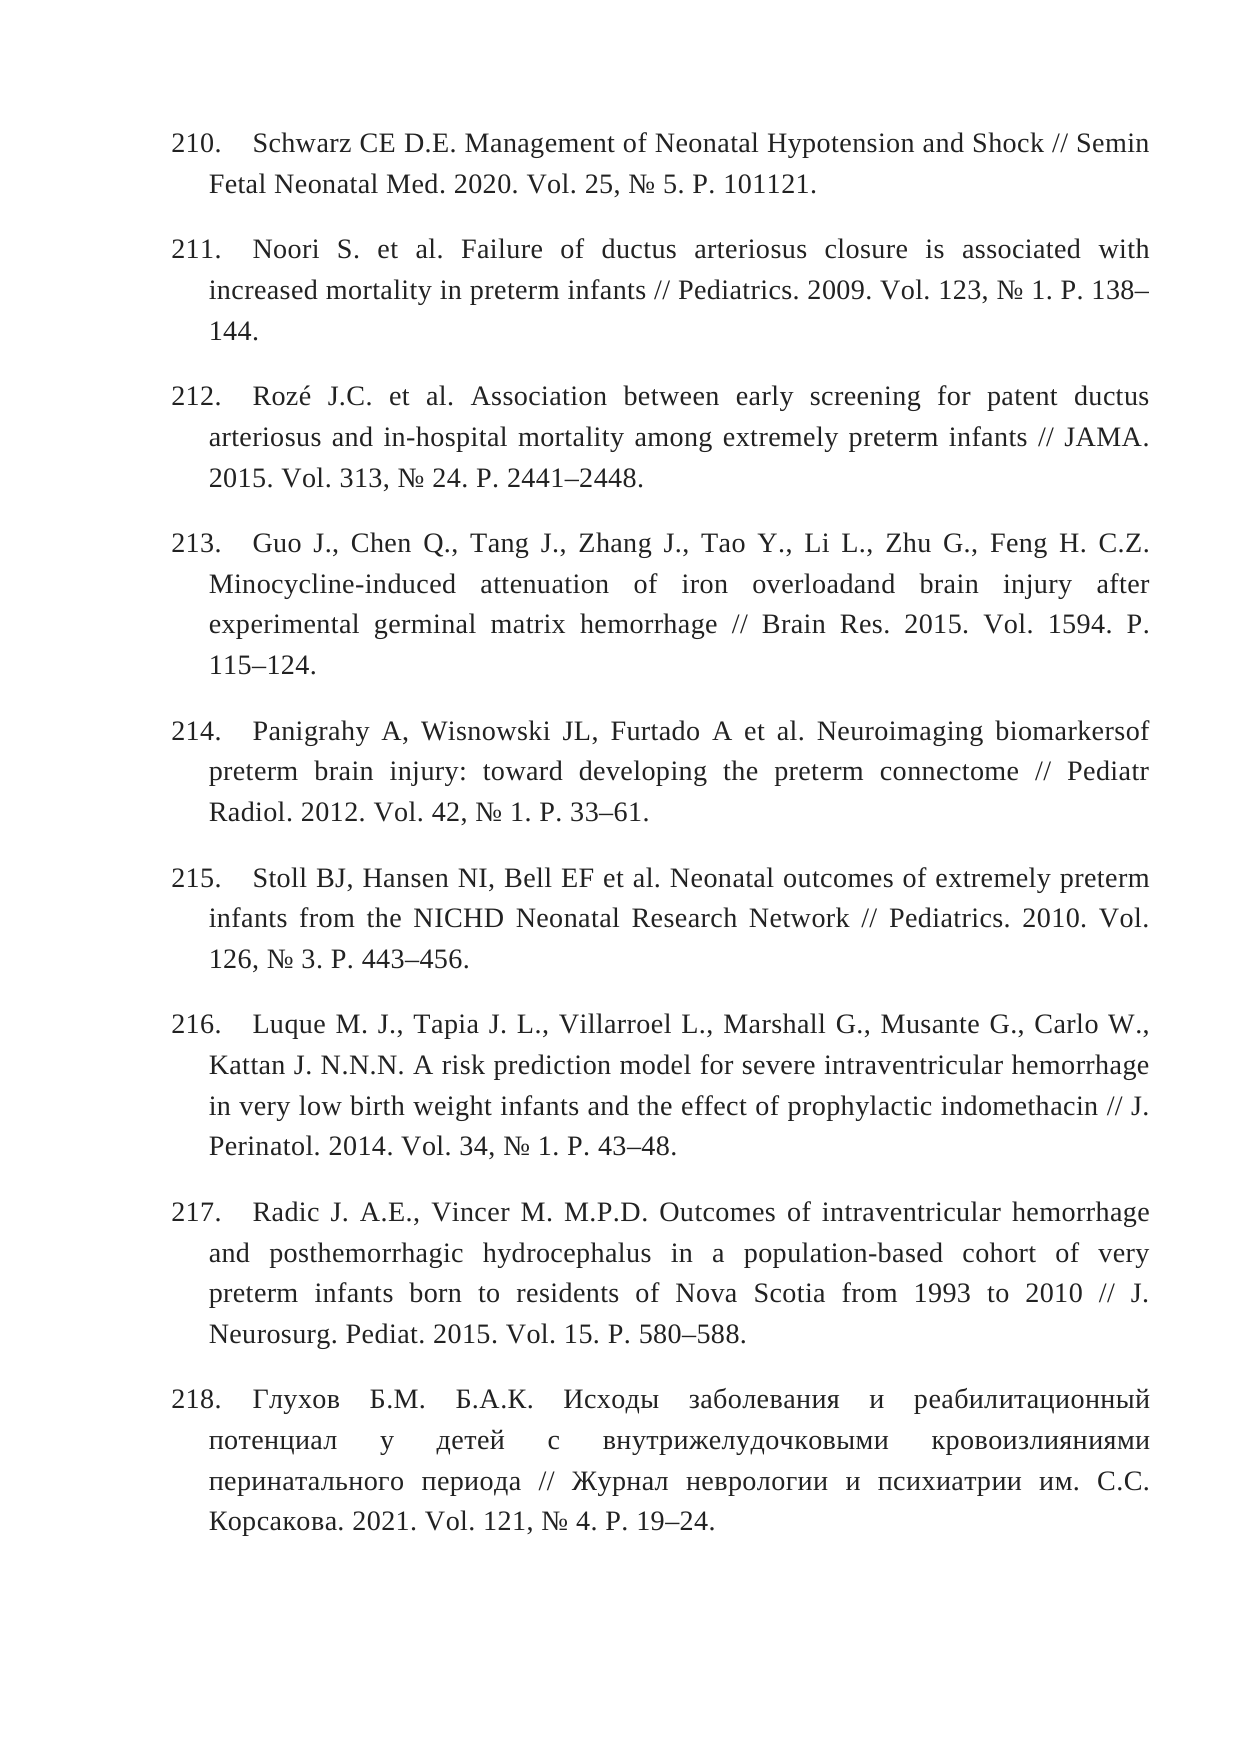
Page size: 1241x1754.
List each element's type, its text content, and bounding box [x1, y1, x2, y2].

list Noori S. et al. Failure of ductus arteriosus closure is associated with increased mortality in preterm infants // Pediatrics. 2009. Vol. 123, № 1. P. 138–144. [171, 224, 1152, 346]
list Stoll BJ, Hansen NI, Bell EF et al. Neonatal outcomes of extremely preterm infants from the NICHD Neonatal Research Network // Pediatrics. 2010. Vol. 126, № 3. P. 443–456. [171, 852, 1152, 974]
list Schwarz CE D.E. Management of Neonatal Hypotension and Shock // Semin Fetal Neonatal Med. 2020. Vol. 25, № 5. P. 101121. [171, 118, 1152, 199]
list Глухов Б.М. Б.А.К. Исходы заболевания и реабилитационный потенциал у детей с внутрижелудочковыми кровоизлияниями перинатального периода // Журнал неврологии и психиатрии им. С.С. Корсакова. 2021. Vol. 121, № 4. P. 19–24. [171, 1374, 1152, 1537]
list Luque M. J., Tapia J. L., Villarroel L., Marshall G., Musante G., Carlo W., Kattan J. N.N.N. A risk prediction model for severe intraventricular hemorrhage in very low birth weight infants and the effect of prophylactic indomethacin // J. Perinatol. 2014. Vol. 34, № 1. P. 43–48. [171, 999, 1152, 1162]
list Radic J. A.E., Vincer M. M.P.D. Outcomes of intraventricular hemorrhage and posthemorrhagic hydrocephalus in a population-based cohort of very preterm infants born to residents of Nova Scotia from 1993 to 2010 // J. Neurosurg. Pediat. 2015. Vol. 15. P. 580–588. [171, 1187, 1152, 1349]
list Panigrahy A, Wisnowski JL, Furtado A et al. Neuroimaging biomarkersof preterm brain injury: toward developing the preterm connectome // Pediatr Radiol. 2012. Vol. 42, № 1. P. 33–61. [171, 706, 1152, 827]
list Rozé J.C. et al. Association between early screening for patent ductus arteriosus and in-hospital mortality among extremely preterm infants // JAMA. 2015. Vol. 313, № 24. P. 2441–2448. [171, 371, 1152, 493]
list Guo J., Chen Q., Tang J., Zhang J., Tao Y., Li L., Zhu G., Feng H. C.Z. Minocycline-induced attenuation of iron overloadand brain injury after experimental germinal matrix hemorrhage // Brain Res. 2015. Vol. 1594. P. 115–124. [171, 518, 1152, 681]
